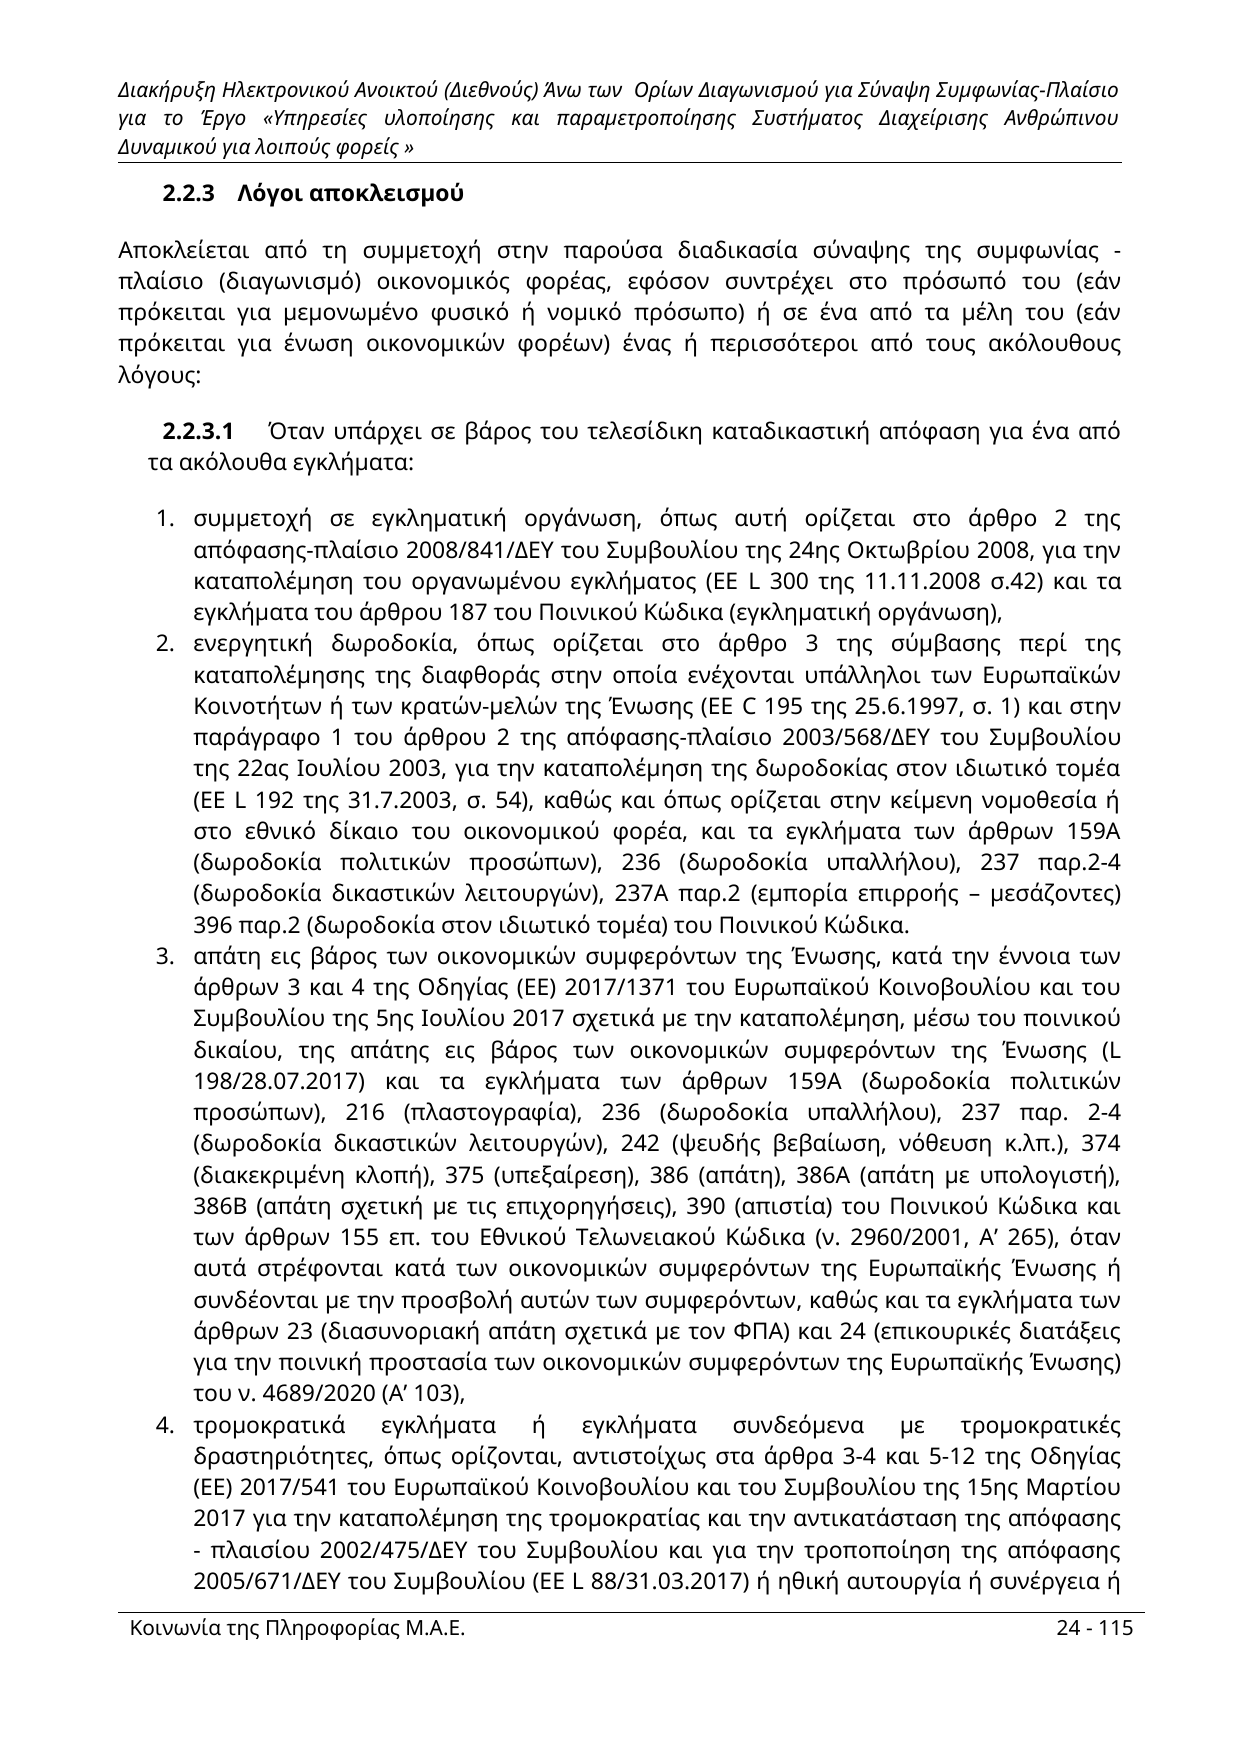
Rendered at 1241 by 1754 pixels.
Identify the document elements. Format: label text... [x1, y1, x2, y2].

list συμμετοχή σε εγκληματική οργάνωση, όπως αυτή ορίζεται στο άρθρο 2 της απόφασης-πλαίσιο 2008/841/ΔΕΥ του Συμβουλίου της 24ης Οκτωβρίου 2008, για την καταπολέμηση του οργανωμένου εγκλήματος (ΕΕ L 300 της 11.11.2008 σ.42) και τα εγκλήματα του άρθρου 187 του Ποινικού Κώδικα (εγκληματική οργάνωση), [156, 502, 1122, 627]
subtitle Λόγοι αποκλεισμού [162, 177, 1122, 208]
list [156, 1408, 1122, 1596]
list απάτη εις βάρος των οικονομικών συμφερόντων της Ένωσης, κατά την έννοια των άρθρων 3 και 4 της Οδηγίας (ΕΕ) 2017/1371 του Ευρωπαϊκού Κοινοβουλίου και του Συμβουλίου της 5ης Ιουλίου 2017 σχετικά με την καταπολέμηση, μέσω του ποινικού δικαίου, της απάτης εις βάρος των οικονομικών συμφερόντων της Ένωσης (L 198/28.07.2017) και τα εγκλήματα των άρθρων 159Α (δωροδοκία πολιτικών προσώπων), 216 (πλαστογραφία), 236 (δωροδοκία υπαλλήλου), 237 παρ. 2-4 (δωροδοκία δικαστικών λειτουργών), 242 (ψευδής βεβαίωση, νόθευση κ.λπ.), 374 (διακεκριμένη κλοπή), 375 (υπεξαίρεση), 386 (απάτη), 386Α (απάτη με υπολογιστή), 386Β (απάτη σχετική με τις επιχορηγήσεις), 390 (απιστία) του Ποινικού Κώδικα και των άρθρων 155 επ. του Εθνικού Τελωνειακού Κώδικα (ν. 2960/2001, Α’ 265), όταν αυτά στρέφονται κατά των οικονομικών συμφερόντων της Ευρωπαϊκής Ένωσης ή συνδέονται με την προσβολή αυτών των συμφερόντων, καθώς και τα εγκλήματα των άρθρων 23 (διασυνοριακή απάτη σχετικά με τον ΦΠΑ) και 24 (επικουρικές διατάξεις για την ποινική προστασία των οικονομικών συμφερόντων της Ευρωπαϊκής Ένωσης) του ν. 4689/2020 (Α’ 103), [156, 940, 1122, 1408]
subtitle Όταν υπάρχει σε βάρος του τελεσίδικη καταδικαστική απόφαση για ένα από τα ακόλουθα εγκλήματα: [148, 415, 1122, 477]
list ενεργητική δωροδοκία, όπως ορίζεται στο άρθρο 3 της σύμβασης περί της καταπολέμησης της διαφθοράς στην οποία ενέχονται υπάλληλοι των Ευρωπαϊκών Κοινοτήτων ή των κρατών-μελών της Ένωσης (ΕΕ C 195 της 25.6.1997, σ. 1) και στην παράγραφο 1 του άρθρου 2 της απόφασης-πλαίσιο 2003/568/ΔΕΥ του Συμβουλίου της 22ας Ιουλίου 2003, για την καταπολέμηση της δωροδοκίας στον ιδιωτικό τομέα (ΕΕ L 192 της 31.7.2003, σ. 54), καθώς και όπως ορίζεται στην κείμενη νομοθεσία ή στο εθνικό δίκαιο του οικονομικού φορέα, και τα εγκλήματα των άρθρων 159Α (δωροδοκία πολιτικών προσώπων), 236 (δωροδοκία υπαλλήλου), 237 παρ.2-4 (δωροδοκία δικαστικών λειτουργών), 237Α παρ.2 (εμπορία επιρροής – μεσάζοντες) 396 παρ.2 (δωροδοκία στον ιδιωτικό τομέα) του Ποινικού Κώδικα. [156, 627, 1122, 940]
text Αποκλείεται από τη συμμετοχή στην παρούσα διαδικασία σύναψης της συμφωνίας - πλαίσιο (διαγωνισμό) οικονομικός φορέας, εφόσον συντρέχει στο πρόσωπό του (εάν πρόκειται για μεμονωμένο φυσικό ή νομικό πρόσωπο) ή σε ένα από τα μέλη του (εάν πρόκειται για ένωση οικονομικών φορέων) ένας ή περισσότεροι από τους ακόλουθους λόγους: [118, 233, 1122, 390]
